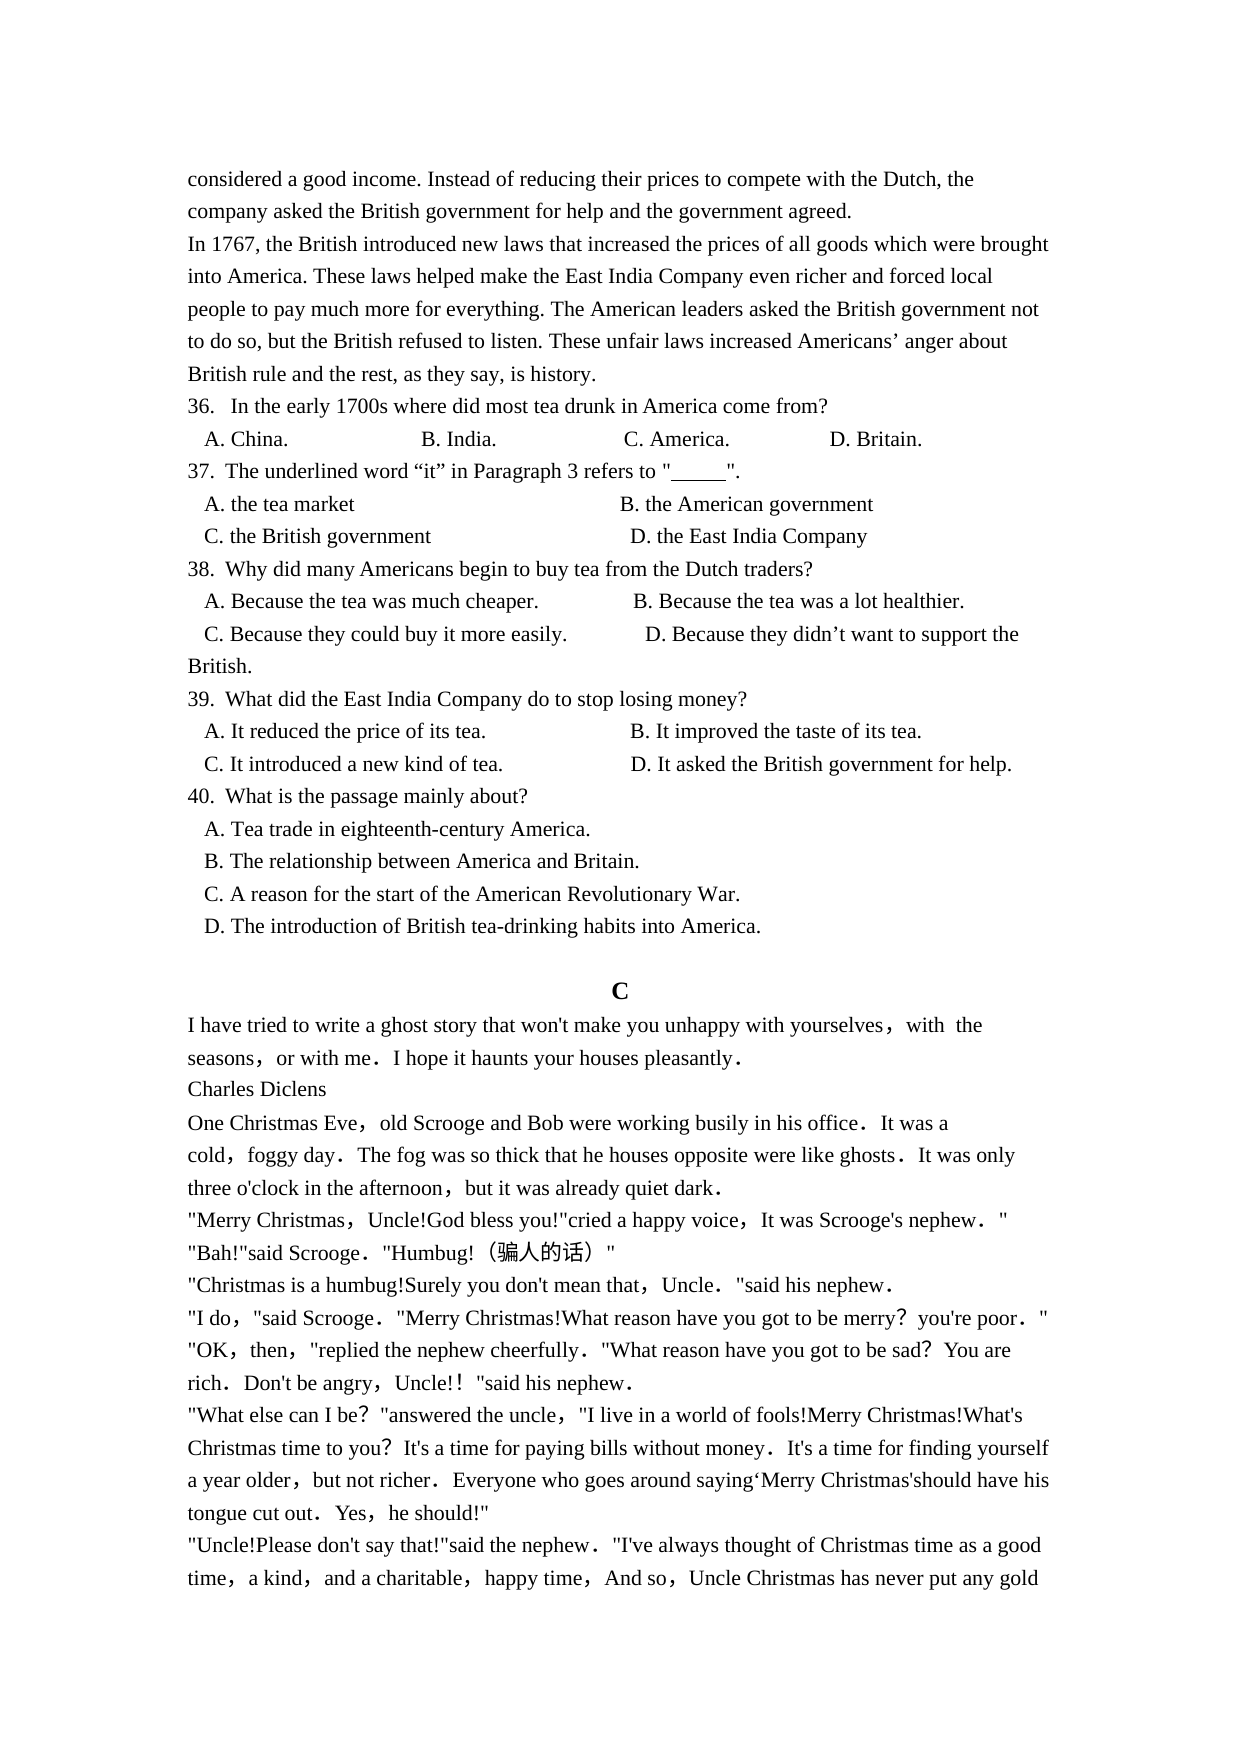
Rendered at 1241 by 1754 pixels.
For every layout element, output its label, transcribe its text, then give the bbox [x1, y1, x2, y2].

text D. The introduction of British tea-drinking habits into America. [187, 909, 1053, 942]
list In the early 1700s where did most tea drunk in America come from? [187, 389, 1053, 422]
text A. China. B. India. C. America. D. Britain. [187, 422, 1053, 454]
text "Bah!"said Scrooge．"Humbug!（骗人的话）" [187, 1234, 1053, 1267]
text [187, 162, 1053, 227]
list What did the East India Company do to stop losing money? [187, 682, 1053, 714]
text B. The relationship between America and Britain. [187, 844, 1053, 877]
text "OK，then，"replied the nephew cheerfully．"What reason have you got to be sad？You are rich．Don't be angry，Uncle!！"said his nephew． [187, 1332, 1053, 1397]
text A. the tea market B. the American government [187, 487, 1053, 519]
list The underlined word “it” in Paragraph 3 refers to " ". [187, 454, 1053, 487]
text C. It introduced a new kind of tea. D. It asked the British government for help. [187, 747, 1053, 779]
text A. Tea trade in eighteenth-century America. [187, 812, 1053, 844]
text "Merry Christmas，Uncle!God bless you!"cried a happy voice，It was Scrooge's nephew．" [187, 1202, 1053, 1234]
text C. the British government D. the East India Company [187, 519, 1053, 552]
text A. Because the tea was much cheaper. B. Because the tea was a lot healthier. [187, 584, 1053, 617]
text One Christmas Eve，old Scrooge and Bob were working busily in his office．It was a cold，foggy day．The fog was so thick that he houses opposite were like ghosts．It was only three o'clock in the afternoon，but it was already quiet dark． [187, 1104, 1053, 1202]
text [187, 1527, 1053, 1592]
text I have tried to write a ghost story that won't make you unhappy with yourselves，with the seasons，or with me．I hope it haunts your houses pleasantly． [187, 1007, 1053, 1072]
list Why did many Americans begin to buy tea from the Dutch traders? [187, 552, 1053, 584]
text C. A reason for the start of the American Revolutionary War. [187, 877, 1053, 909]
text A. It reduced the price of its tea. B. It improved the taste of its tea. [187, 714, 1053, 747]
text C. Because they could buy it more easily. D. Because they didn’t want to support the British. [187, 617, 1053, 682]
text Charles Diclens [187, 1072, 1053, 1104]
text In 1767, the British introduced new laws that increased the prices of all goods which were brought into America. These laws helped make the East India Company even richer and forced local people to pay much more for everything. The American leaders asked the British government not to do so, but the British refused to listen. These unfair laws increased Americans’ anger about British rule and the rest, as they say, is history. [187, 227, 1053, 389]
text "What else can I be？"answered the uncle，"I live in a world of fools!Merry Christmas!What's Christmas time to you？It's a time for paying bills without money．It's a time for finding yourself a year older，but not richer．Everyone who goes around saying‘Merry Christmas'should have his tongue cut out．Yes，he should!" [187, 1397, 1053, 1527]
text C [187, 974, 1053, 1007]
text "I do，"said Scrooge．"Merry Christmas!What reason have you got to be merry？you're poor．" [187, 1299, 1053, 1332]
text "Christmas is a humbug!Surely you don't mean that，Uncle．"said his nephew． [187, 1267, 1053, 1299]
list What is the passage mainly about? [187, 779, 1053, 812]
